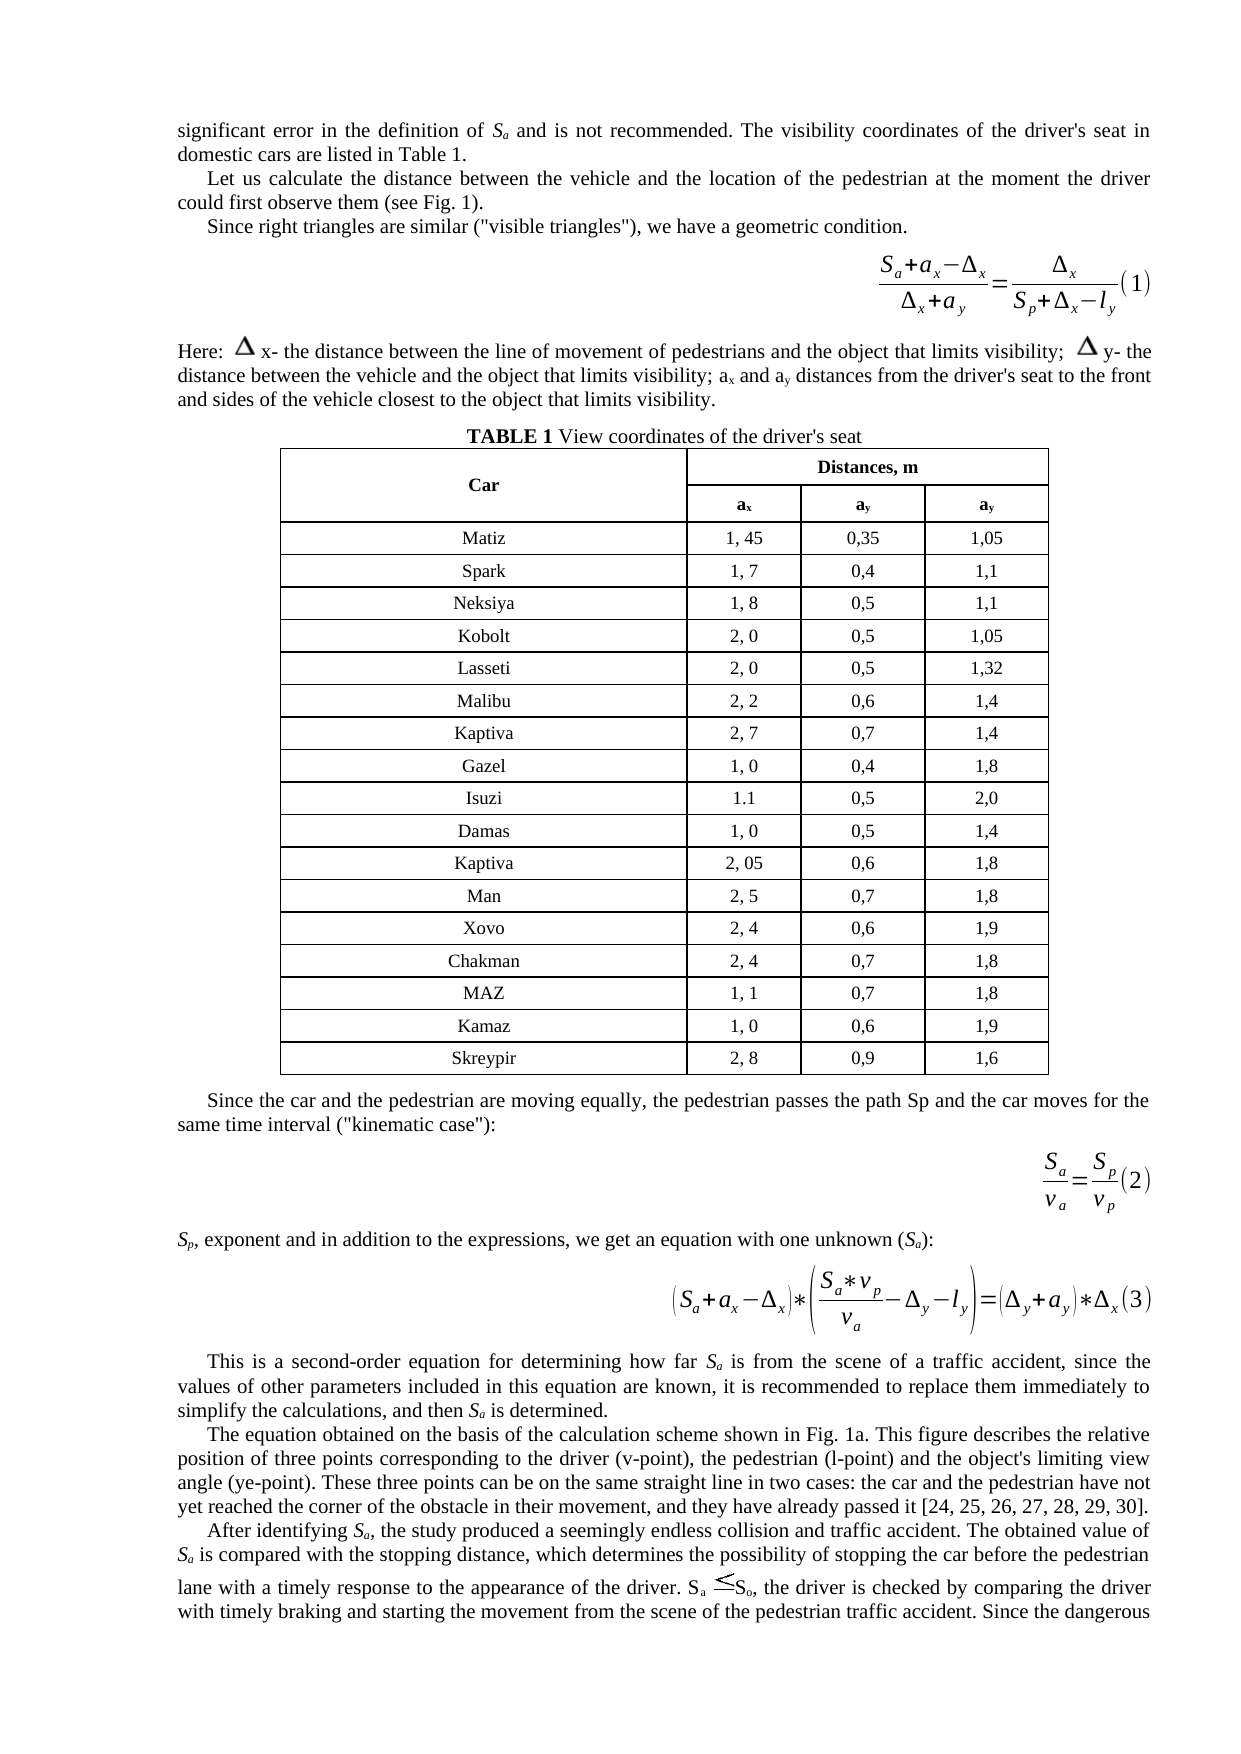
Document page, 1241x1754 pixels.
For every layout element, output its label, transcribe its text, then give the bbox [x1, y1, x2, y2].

table_cell Kobolt [281, 620, 686, 651]
picture [705, 1566, 735, 1595]
table_cell 1,05 [926, 620, 1048, 651]
table_cell MAZ [281, 978, 686, 1008]
table_cell Matiz [281, 523, 686, 553]
table_cell ax [688, 486, 800, 521]
table_cell 2, 8 [688, 1043, 800, 1073]
table_cell 0,4 [802, 750, 924, 781]
table_cell Skreypir [281, 1043, 686, 1073]
table_cell 0,4 [802, 555, 924, 586]
table_cell aу [802, 486, 924, 521]
table_cell 0,7 [802, 880, 924, 911]
table_cell 1,8 [926, 848, 1048, 878]
table_cell 2, 0 [688, 620, 800, 651]
table_cell 2,0 [926, 783, 1048, 813]
table_cell Damas [281, 815, 686, 846]
table_cell 1,6 [926, 1043, 1048, 1073]
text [177, 1518, 1152, 1623]
table_cell 1,1 [926, 555, 1048, 586]
table_cell 1,4 [926, 815, 1048, 846]
table_cell 0,5 [802, 588, 924, 618]
table_cell Kamaz [281, 1010, 686, 1041]
table_cell 1,8 [926, 750, 1048, 781]
table_cell 1,4 [926, 685, 1048, 716]
text This is a second-order equation for determining how far Sa is from the scene of a traffic accident, since the values of other parameters included in this equation are known, it is recommended to replace them immediately to simplify the calculations, and then Sa is determined. [177, 1349, 1152, 1422]
picture [1071, 329, 1103, 359]
text TABLE 1 View coordinates of the driver's seat [177, 424, 1152, 448]
table_cell 1,32 [926, 653, 1048, 683]
table_cell 1, 0 [688, 750, 800, 781]
table_cell ау [926, 486, 1048, 521]
table_cell 1,9 [926, 1010, 1048, 1041]
table_cell 0,6 [802, 848, 924, 878]
table_cell 0,9 [802, 1043, 924, 1073]
table_cell Malibu [281, 685, 686, 716]
table_cell 2, 2 [688, 685, 800, 716]
table_cell Isuzi [281, 783, 686, 813]
table_cell 0,5 [802, 653, 924, 683]
table_cell 1,8 [926, 880, 1048, 911]
table_cell 1,8 [926, 945, 1048, 976]
picture [229, 329, 261, 359]
table_cell Kaptiva [281, 718, 686, 748]
table_cell 2, 05 [688, 848, 800, 878]
text Since right triangles are similar ("visible triangles"), we have a geometric condition. [177, 214, 1152, 238]
table_cell 1, 8 [688, 588, 800, 618]
table_cell 1, 1 [688, 978, 800, 1008]
table_cell 0,5 [802, 783, 924, 813]
text Let us calculate the distance between the vehicle and the location of the pedestrian at the moment the driver could first observe them (see Fig. 1). [177, 166, 1152, 214]
text The equation obtained on the basis of the calculation scheme shown in Fig. 1a. This figure describes the relative position of three points corresponding to the driver (v-point), the pedestrian (l-point) and the object's limiting view angle (ye-point). These three points can be on the same straight line in two cases: the car and the pedestrian have not yet reached the corner of the obstacle in their movement, and they have already passed it [24, 25, 26, 27, 28, 29, 30]. [177, 1422, 1152, 1518]
table_cell Gazel [281, 750, 686, 781]
table_cell 0,5 [802, 815, 924, 846]
table_cell 0,35 [802, 523, 924, 553]
table_cell 2, 0 [688, 653, 800, 683]
table_cell 1,1 [926, 588, 1048, 618]
table_cell 1.1 [688, 783, 800, 813]
table_cell 0,6 [802, 913, 924, 943]
table_cell 0,7 [802, 945, 924, 976]
text Since the car and the pedestrian are moving equally, the pedestrian passes the path Sp and the car moves for the same time interval ("kinematic case"): [177, 1088, 1152, 1136]
table_header Distances, m [688, 449, 1048, 484]
table_cell 1, 0 [688, 815, 800, 846]
table_cell 0,6 [802, 1010, 924, 1041]
table_cell 0,6 [802, 685, 924, 716]
table_cell Kaptiva [281, 848, 686, 878]
table_cell 2, 4 [688, 945, 800, 976]
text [177, 118, 1152, 166]
text Sp, exponent and in addition to the expressions, we get an equation with one unknown (Sa): [177, 1227, 1152, 1251]
table_cell 1, 45 [688, 523, 800, 553]
text Here: х- the distance between the line of movement of pedestrians and the object that limits visibility; у- the distance between the vehicle and the object that limits visibility; ax and aу distances from the driver's seat to the front and sides of the vehicle closest to the object that limits visibility. [177, 330, 1152, 411]
table_cell Chakman [281, 945, 686, 976]
table_cell 1,9 [926, 913, 1048, 943]
table_cell Neksiya [281, 588, 686, 618]
table_cell 1, 7 [688, 555, 800, 586]
table_cell 0,7 [802, 978, 924, 1008]
table_cell 2, 4 [688, 913, 800, 943]
table_cell Man [281, 880, 686, 911]
table_cell Spark [281, 555, 686, 586]
table_cell 0,7 [802, 718, 924, 748]
table_cell 1,8 [926, 978, 1048, 1008]
table_cell 1,4 [926, 718, 1048, 748]
table_cell 1, 0 [688, 1010, 800, 1041]
table_cell 1,05 [926, 523, 1048, 553]
table_cell 2, 5 [688, 880, 800, 911]
table_cell Lasseti [281, 653, 686, 683]
table_cell 2, 7 [688, 718, 800, 748]
table_header Car [281, 449, 686, 521]
table_cell Xovo [281, 913, 686, 943]
table_cell 0,5 [802, 620, 924, 651]
